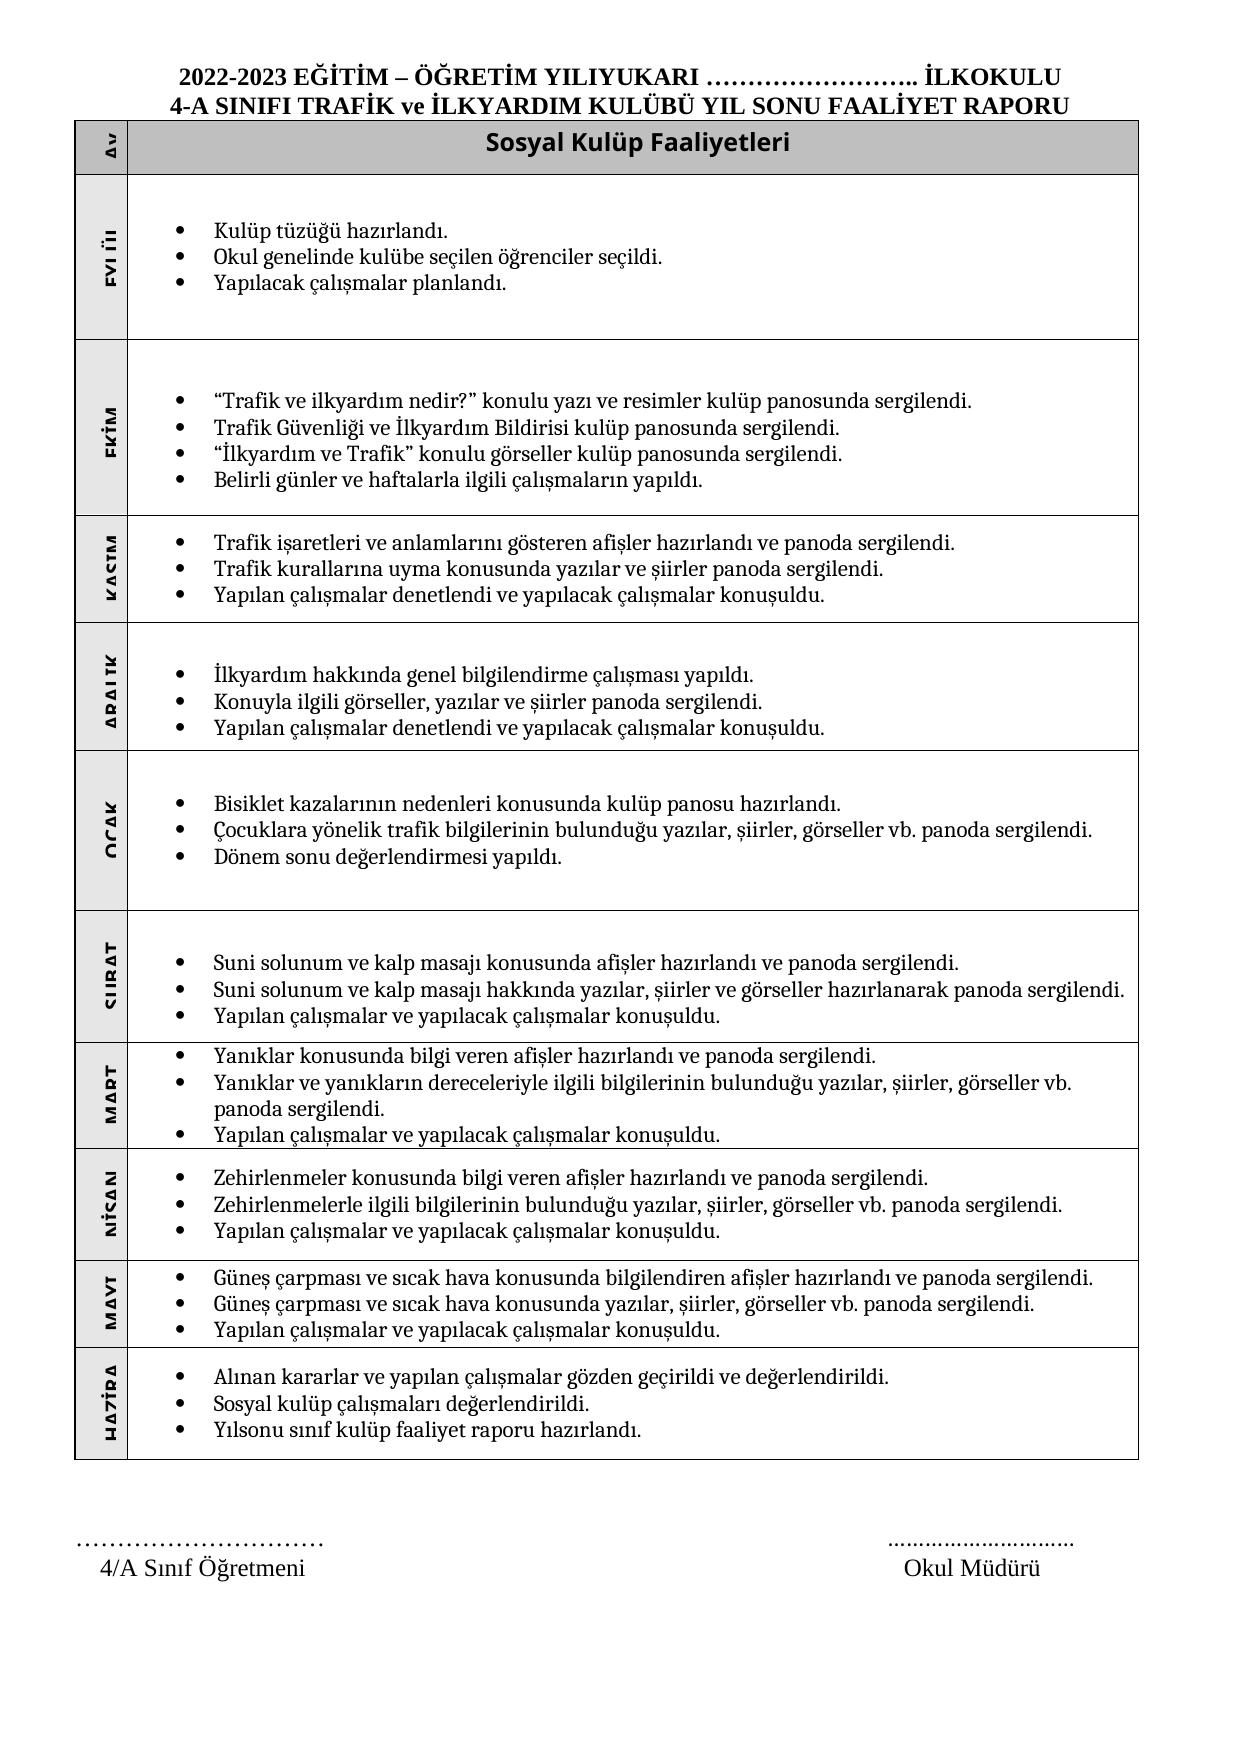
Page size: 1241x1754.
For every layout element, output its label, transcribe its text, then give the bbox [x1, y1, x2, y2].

text ………………………… ………………………… [75, 1523, 1165, 1553]
table_cell EKİM [76, 340, 127, 514]
table_cell Trafik işaretleri ve anlamlarını gösteren afişler hazırlandı ve panoda sergilendi. Trafik kurallarına uyma konusunda yazılar ve şiirler panoda sergilendi. Yapılan çalışmalar denetlendi ve yapılacak çalışmalar konuşuldu. [128, 516, 1138, 622]
text 4-A SINIFI TRAFİK ve İLKYARDIM KULÜBÜ YIL SONU FAALİYET RAPORU [75, 91, 1165, 120]
table_cell Güneş çarpması ve sıcak hava konusunda bilgilendiren afişler hazırlandı ve panoda sergilendi. Güneş çarpması ve sıcak hava konusunda yazılar, şiirler, görseller vb. panoda sergilendi. Yapılan çalışmalar ve yapılacak çalışmalar konuşuldu. [128, 1261, 1138, 1347]
text 4/A Sınıf Öğretmeni Okul Müdürü [75, 1553, 1165, 1582]
text 2022-2023 EĞİTİM – ÖĞRETİM YILIYUKARI …………………….. İLKOKULU [75, 62, 1165, 91]
table_header Sosyal Kulüp Faaliyetleri [128, 121, 1138, 174]
table_header Ay [76, 121, 127, 174]
table_cell MAYIS [76, 1261, 127, 1347]
table_cell Yanıklar konusunda bilgi veren afişler hazırlandı ve panoda sergilendi. Yanıklar ve yanıkların dereceleriyle ilgili bilgilerinin bulunduğu yazılar, şiirler, görseller vb. panoda sergilendi. Yapılan çalışmalar ve yapılacak çalışmalar konuşuldu. [128, 1043, 1138, 1148]
table_cell Suni solunum ve kalp masajı konusunda afişler hazırlandı ve panoda sergilendi. Suni solunum ve kalp masajı hakkında yazılar, şiirler ve görseller hazırlanarak panoda sergilendi. Yapılan çalışmalar ve yapılacak çalışmalar konuşuldu. [128, 911, 1138, 1042]
table_cell Zehirlenmeler konusunda bilgi veren afişler hazırlandı ve panoda sergilendi. Zehirlenmelerle ilgili bilgilerinin bulunduğu yazılar, şiirler, görseller vb. panoda sergilendi. Yapılan çalışmalar ve yapılacak çalışmalar konuşuldu. [128, 1149, 1138, 1260]
table_cell ARALIK [76, 623, 127, 750]
table_cell “Trafik ve ilkyardım nedir?” konulu yazı ve resimler kulüp panosunda sergilendi. Trafik Güvenliği ve İlkyardım Bildirisi kulüp panosunda sergilendi. “İlkyardım ve Trafik” konulu görseller kulüp panosunda sergilendi. Belirli günler ve haftalarla ilgili çalışmaların yapıldı. [128, 340, 1138, 514]
table_cell İlkyardım hakkında genel bilgilendirme çalışması yapıldı. Konuyla ilgili görseller, yazılar ve şiirler panoda sergilendi. Yapılan çalışmalar denetlendi ve yapılacak çalışmalar konuşuldu. [128, 623, 1138, 750]
table_cell Kulüp tüzüğü hazırlandı. Okul genelinde kulübe seçilen öğrenciler seçildi. Yapılacak çalışmalar planlandı. [128, 175, 1138, 339]
table_cell OCAK [76, 751, 127, 910]
table_cell HAZİRAN [76, 1348, 127, 1459]
table_cell EYLÜL [76, 175, 127, 339]
table_cell ŞUBAT [76, 911, 127, 1042]
table_cell Bisiklet kazalarının nedenleri konusunda kulüp panosu hazırlandı. Çocuklara yönelik trafik bilgilerinin bulunduğu yazılar, şiirler, görseller vb. panoda sergilendi. Dönem sonu değerlendirmesi yapıldı. [128, 751, 1138, 910]
table_cell MART [76, 1043, 127, 1148]
table_cell NİSAN [76, 1149, 127, 1260]
table_cell KASIM [76, 516, 127, 622]
table_cell Alınan kararlar ve yapılan çalışmalar gözden geçirildi ve değerlendirildi. Sosyal kulüp çalışmaları değerlendirildi. Yılsonu sınıf kulüp faaliyet raporu hazırlandı. [128, 1348, 1138, 1459]
